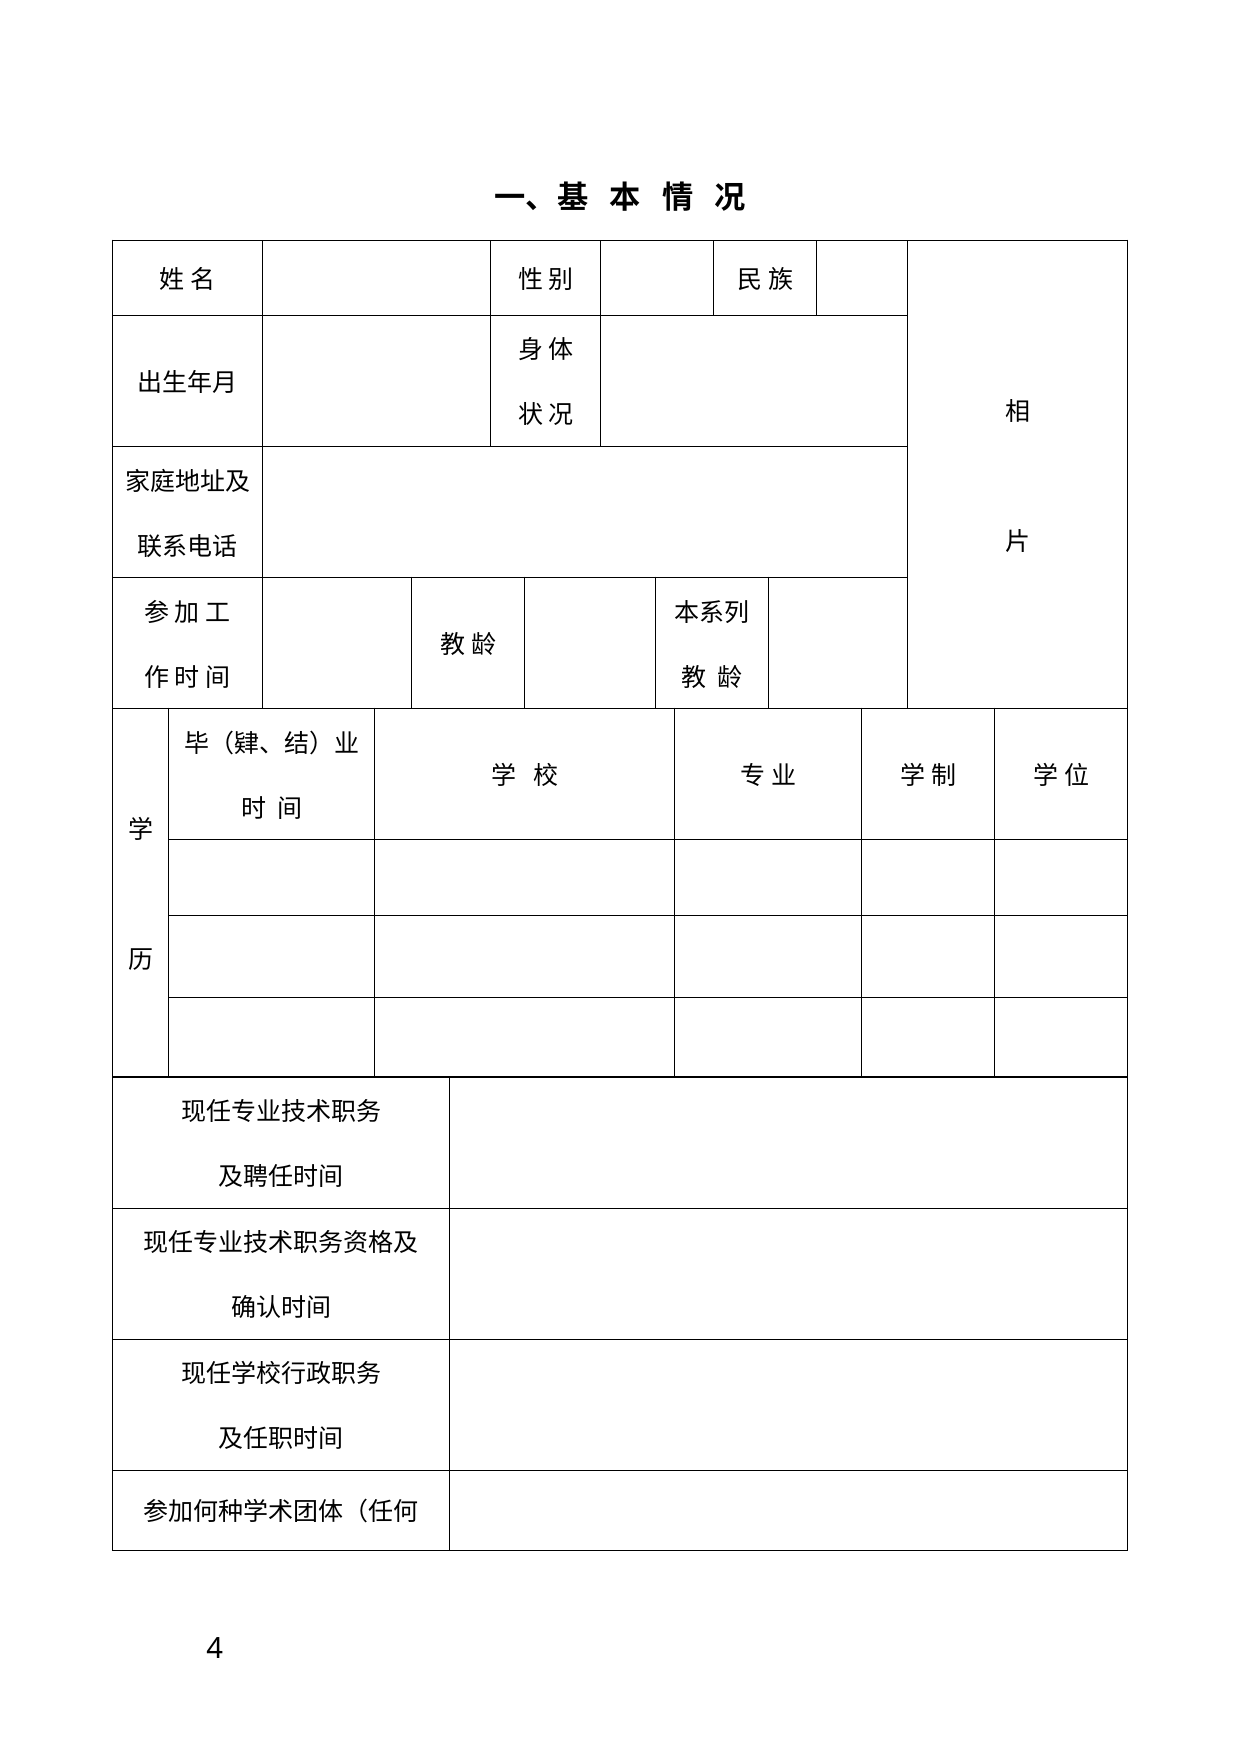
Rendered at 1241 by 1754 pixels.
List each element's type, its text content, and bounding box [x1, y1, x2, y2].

text 一、基 本 情 况 [187, 162, 1053, 227]
table_cell [169, 998, 374, 1076]
table_cell 现任专业技术职务 及聘任时间 [113, 1078, 449, 1207]
table_cell [450, 1471, 1127, 1549]
table_cell 身 体 状 况 [491, 316, 600, 446]
table_cell 学 校 [375, 709, 674, 839]
table_cell 现任专业技术职务资格及 确认时间 [113, 1209, 449, 1338]
table_cell [995, 998, 1127, 1076]
table_cell [263, 316, 490, 446]
table_cell [525, 578, 655, 708]
table_cell [375, 840, 674, 915]
table_cell [263, 447, 907, 577]
table_cell [169, 916, 374, 997]
table_cell 专 业 [675, 709, 861, 839]
table_cell [675, 840, 861, 915]
table_header 性 别 [491, 241, 600, 314]
table_cell [450, 1078, 1127, 1207]
table_cell [450, 1209, 1127, 1338]
table_cell [675, 998, 861, 1076]
table_cell 本系列 教 龄 [656, 578, 768, 708]
table_cell 家庭地址及联系电话 [113, 447, 262, 577]
table_cell 现任学校行政职务 及任职时间 [113, 1340, 449, 1469]
table_cell 学 历 [113, 709, 168, 1076]
table_cell [995, 840, 1127, 915]
table_header [817, 241, 907, 314]
table_cell 学 位 [995, 709, 1127, 839]
table_header [601, 241, 713, 314]
table_cell [995, 916, 1127, 997]
table_cell [169, 840, 374, 915]
table_header 相 片 [908, 241, 1127, 708]
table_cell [113, 1471, 449, 1549]
table_cell [862, 840, 994, 915]
table_cell [862, 916, 994, 997]
table_header 民 族 [714, 241, 816, 314]
table_cell 参 加 工 作 时 间 [113, 578, 262, 708]
table_cell [769, 578, 907, 708]
table_header 姓 名 [113, 241, 262, 314]
table_cell 毕（肄、结）业时 间 [169, 709, 374, 839]
table_cell [675, 916, 861, 997]
table_cell [862, 998, 994, 1076]
table_cell 教 龄 [412, 578, 524, 708]
table_cell [375, 998, 674, 1076]
table_cell 学 制 [862, 709, 994, 839]
table_cell [375, 916, 674, 997]
table_cell [601, 316, 907, 446]
table_cell [263, 578, 411, 708]
table_cell 出生年月 [113, 316, 262, 446]
table_cell [450, 1340, 1127, 1469]
table_header [263, 241, 490, 314]
